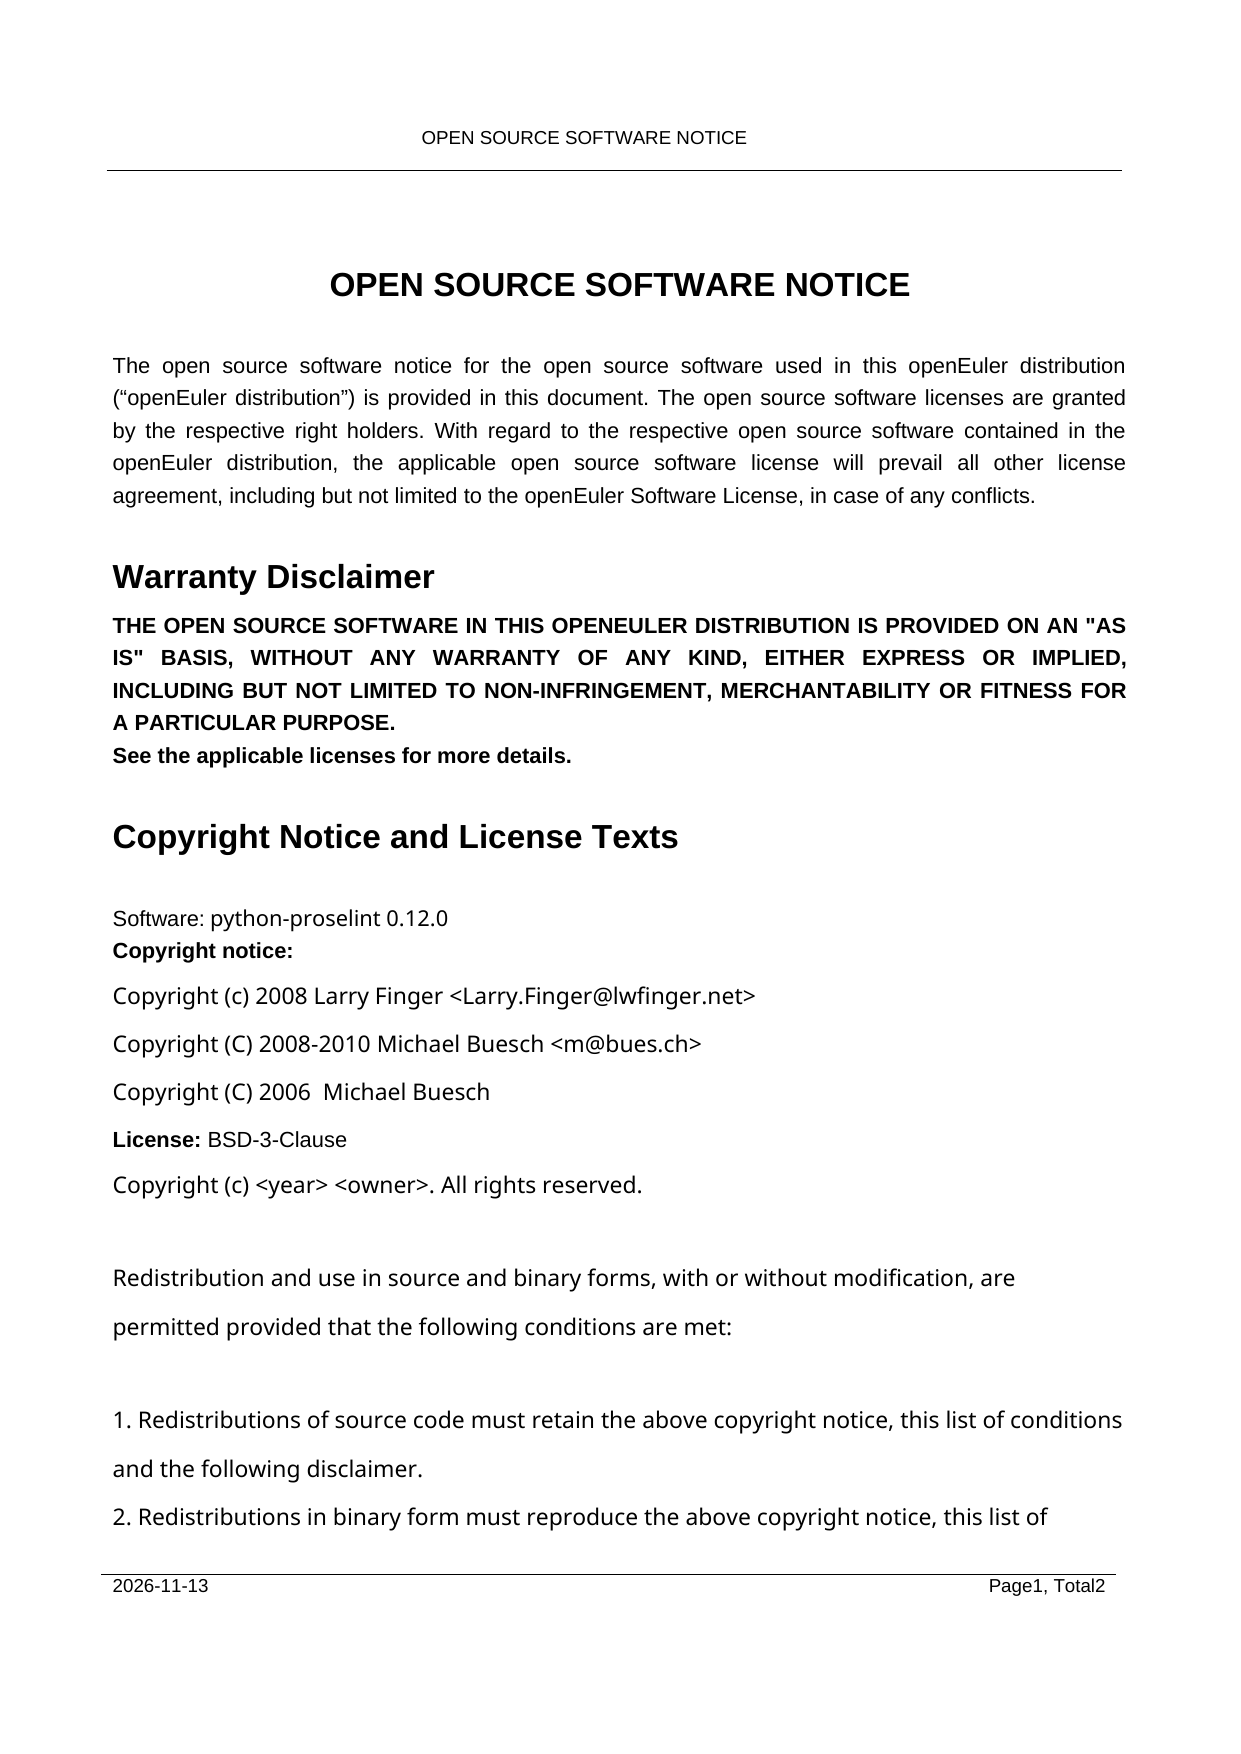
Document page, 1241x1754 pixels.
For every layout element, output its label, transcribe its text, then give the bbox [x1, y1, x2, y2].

text THE OPEN SOURCE SOFTWARE IN THIS OPENEULER DISTRIBUTION IS PROVIDED ON AN "AS IS" BASIS, WITHOUT ANY WARRANTY OF ANY KIND, EITHER EXPRESS OR IMPLIED, INCLUDING BUT NOT LIMITED TO NON-INFRINGEMENT, MERCHANTABILITY OR FITNESS FOR A PARTICULAR PURPOSE. See the applicable licenses for more details. [112, 609, 1128, 771]
text Software: python-proselint 0.12.0 [112, 901, 1128, 934]
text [112, 1501, 1128, 1533]
text Copyright (c) 2008 Larry Finger <Larry.Finger@lwfinger.net> [112, 979, 1128, 1012]
text License: BSD-3-Clause [112, 1123, 1128, 1156]
text Copyright (C) 2006 Michael Buesch [112, 1075, 1128, 1108]
text Warranty Disclaimer [112, 544, 1128, 609]
text Copyright (C) 2008-2010 Michael Buesch <m@bues.ch> [112, 1027, 1128, 1060]
text Redistribution and use in source and binary forms, with or without modification, are permitted provided that the following conditions are met: [112, 1262, 1128, 1343]
text The open source software notice for the open source software used in this openEuler distribution (“openEuler distribution”) is provided in this document. The open source software licenses are granted by the respective right holders. With regard to the respective open source software contained in the openEuler distribution, the applicable open source software license will prevail all other license agreement, including but not limited to the openEuler Software License, in case of any conflicts. [112, 349, 1128, 511]
text OPEN SOURCE SOFTWARE NOTICE [112, 251, 1128, 316]
text Copyright Notice and License Texts [112, 804, 1128, 869]
text Copyright (c) <year> <owner>. All rights reserved. [112, 1168, 1128, 1201]
text Copyright notice: [112, 934, 1128, 966]
text 1. Redistributions of source code must retain the above copyright notice, this list of conditions and the following disclaimer. [112, 1404, 1128, 1485]
